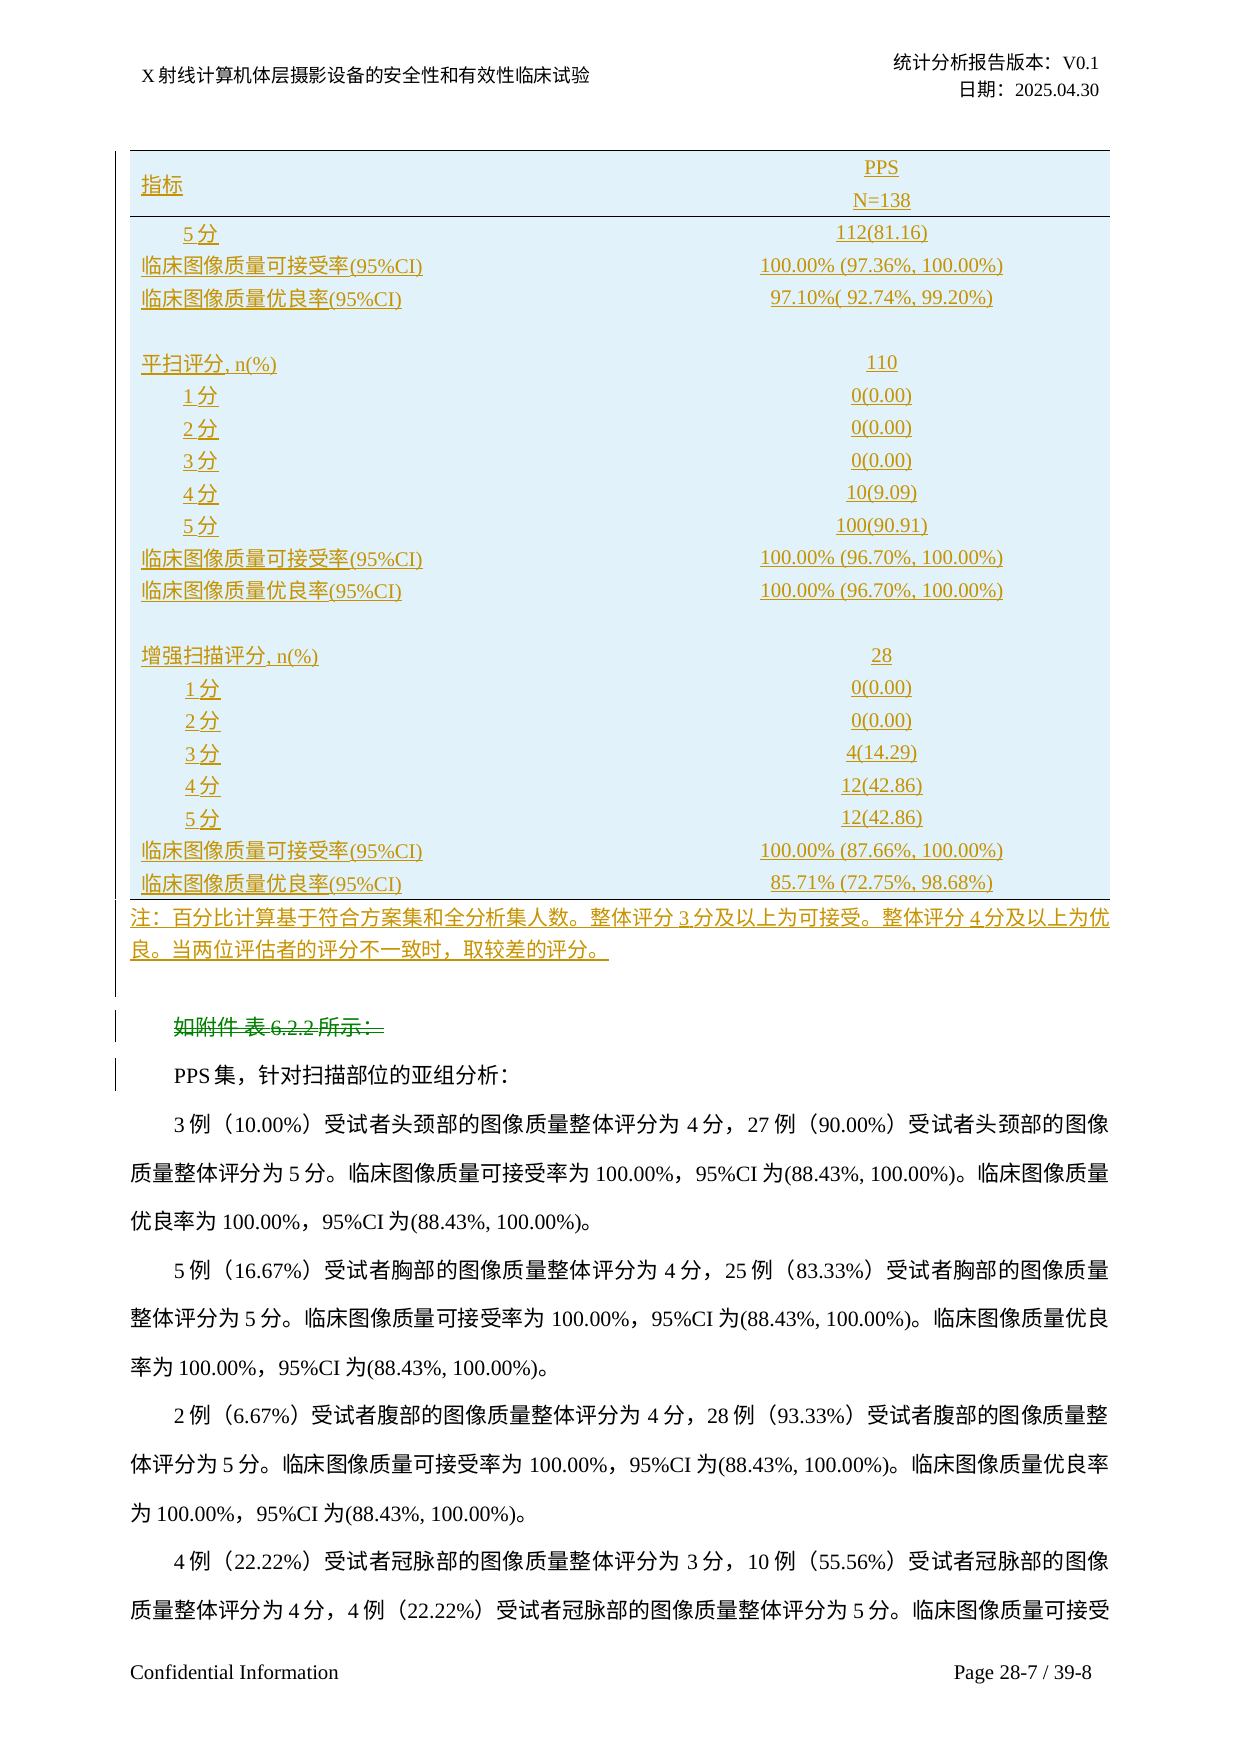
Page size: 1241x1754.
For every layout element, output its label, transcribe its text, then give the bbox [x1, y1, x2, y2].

text 3例（10.00%）受试者头颈部的图像质量整体评分为4分，27例（90.00%）受试者头颈部的图像质量整体评分为5分。临床图像质量可接受率为100.00%，95%CI为(88.43%, 100.00%)。临床图像质量优良率为100.00%，95%CI为(88.43%, 100.00%)。 [130, 1106, 1110, 1236]
text PPS集，针对扫描部位的亚组分析： [130, 1058, 1110, 1091]
text 5例（16.67%）受试者胸部的图像质量整体评分为4分，25例（83.33%）受试者胸部的图像质量整体评分为5分。临床图像质量可接受率为100.00%，95%CI为(88.43%, 100.00%)。临床图像质量优良率为100.00%，95%CI为(88.43%, 100.00%)。 [130, 1252, 1110, 1382]
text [130, 1544, 1110, 1625]
text 2例（6.67%）受试者腹部的图像质量整体评分为4分，28例（93.33%）受试者腹部的图像质量整体评分为5分。临床图像质量可接受率为100.00%，95%CI为(88.43%, 100.00%)。临床图像质量优良率为100.00%，95%CI为(88.43%, 100.00%)。 [130, 1398, 1110, 1528]
